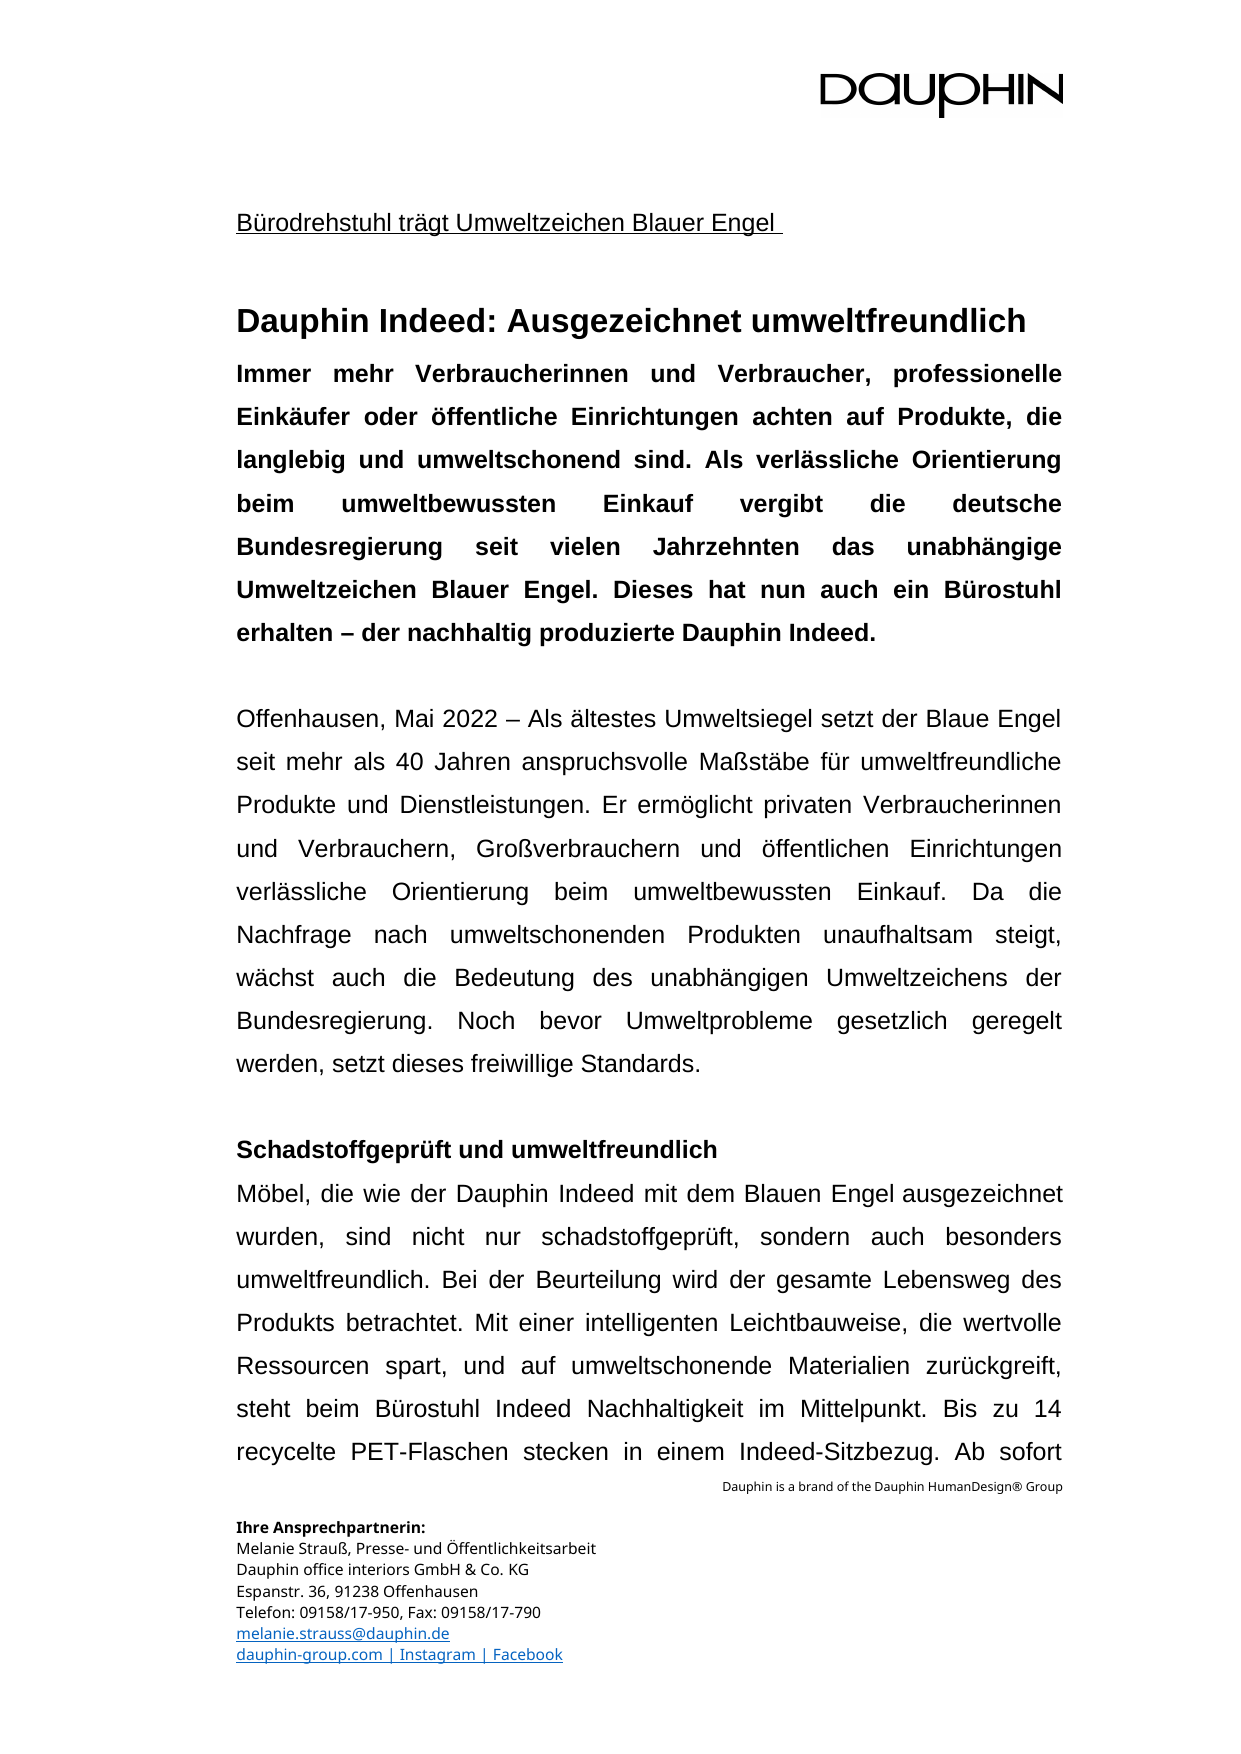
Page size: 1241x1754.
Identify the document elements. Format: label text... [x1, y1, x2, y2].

text Schadstoffgeprüft und umweltfreundlich [236, 1135, 1063, 1164]
text Bürodrehstuhl trägt Umweltzeichen Blauer Engel [236, 208, 1063, 237]
text Dauphin Indeed: Ausgezeichnet umweltfreundlich [236, 302, 1063, 340]
text Immer mehr Verbraucherinnen und Verbraucher, professionelle Einkäufer oder öffentliche Einrichtungen achten auf Produkte, die langlebig und umweltschonend sind. Als verlässliche Orientierung beim umweltbewussten Einkauf vergibt die deutsche Bundesregierung seit vielen Jahrzehnten das unabhängige Umweltzeichen Blauer Engel. Dieses hat nun auch ein Bürostuhl erhalten – der nachhaltig produzierte Dauphin Indeed. [236, 359, 1063, 647]
text Offenhausen, Mai 2022 – Als ältestes Umweltsiegel setzt der Blaue Engel seit mehr als 40 Jahren anspruchsvolle Maßstäbe für umweltfreundliche Produkte und Dienstleistungen. Er ermöglicht privaten Verbraucherinnen und Verbrauchern, Großverbrauchern und öffentlichen Einrichtungen verlässliche Orientierung beim umweltbewussten Einkauf. Da die Nachfrage nach umweltschonenden Produkten unaufhaltsam steigt, wächst auch die Bedeutung des unabhängigen Umweltzeichens der Bundesregierung. Noch bevor Umweltprobleme gesetzlich geregelt werden, setzt dieses freiwillige Standards. [236, 704, 1063, 1078]
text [236, 1178, 1063, 1466]
picture [820, 73, 1063, 118]
